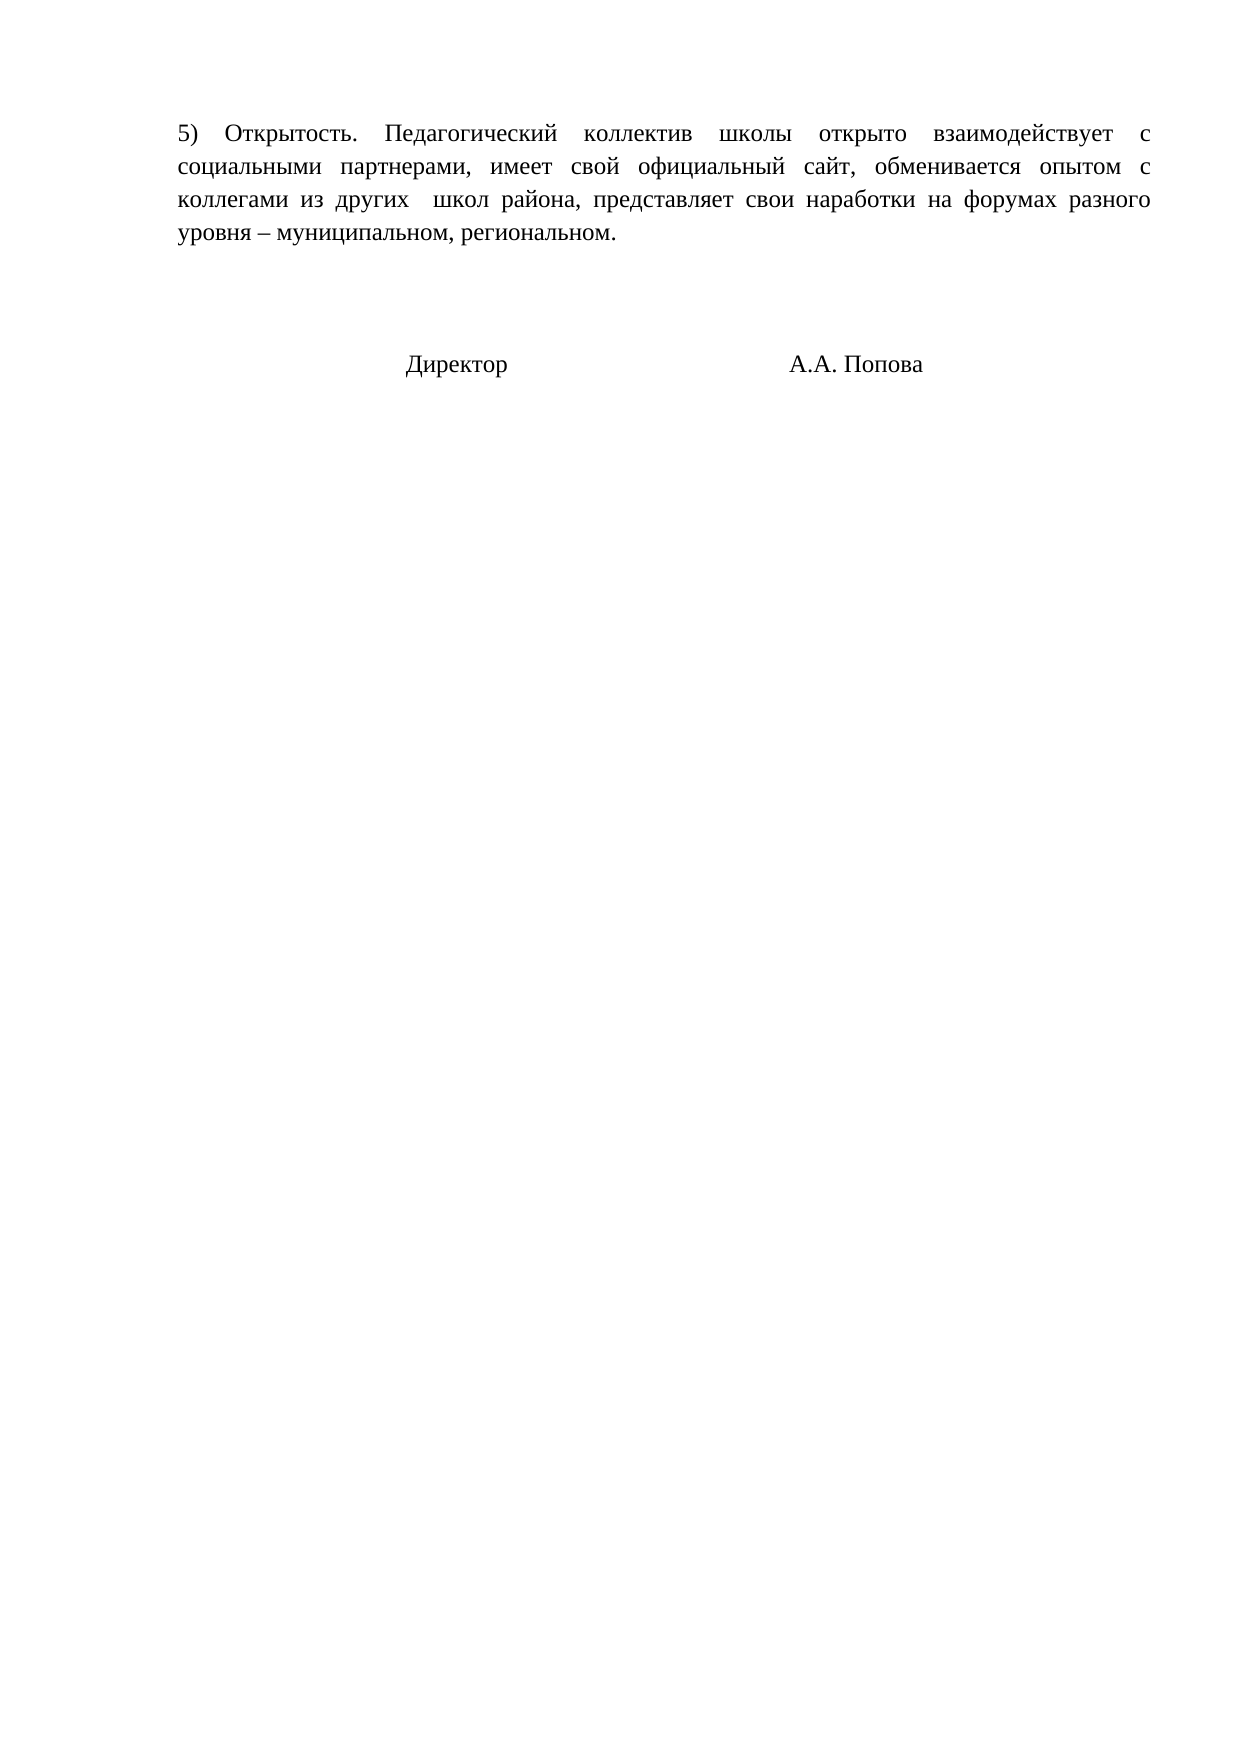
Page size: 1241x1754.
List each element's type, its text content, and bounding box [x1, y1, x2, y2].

text Директор А.А. Попова [177, 349, 1152, 378]
text 5) Открытость. Педагогический коллектив школы открыто взаимодействует с социальными партнерами, имеет свой официальный сайт, обменивается опытом с коллегами из других школ района, представляет свои наработки на форумах разного уровня – муниципальном, региональном. [177, 118, 1152, 246]
